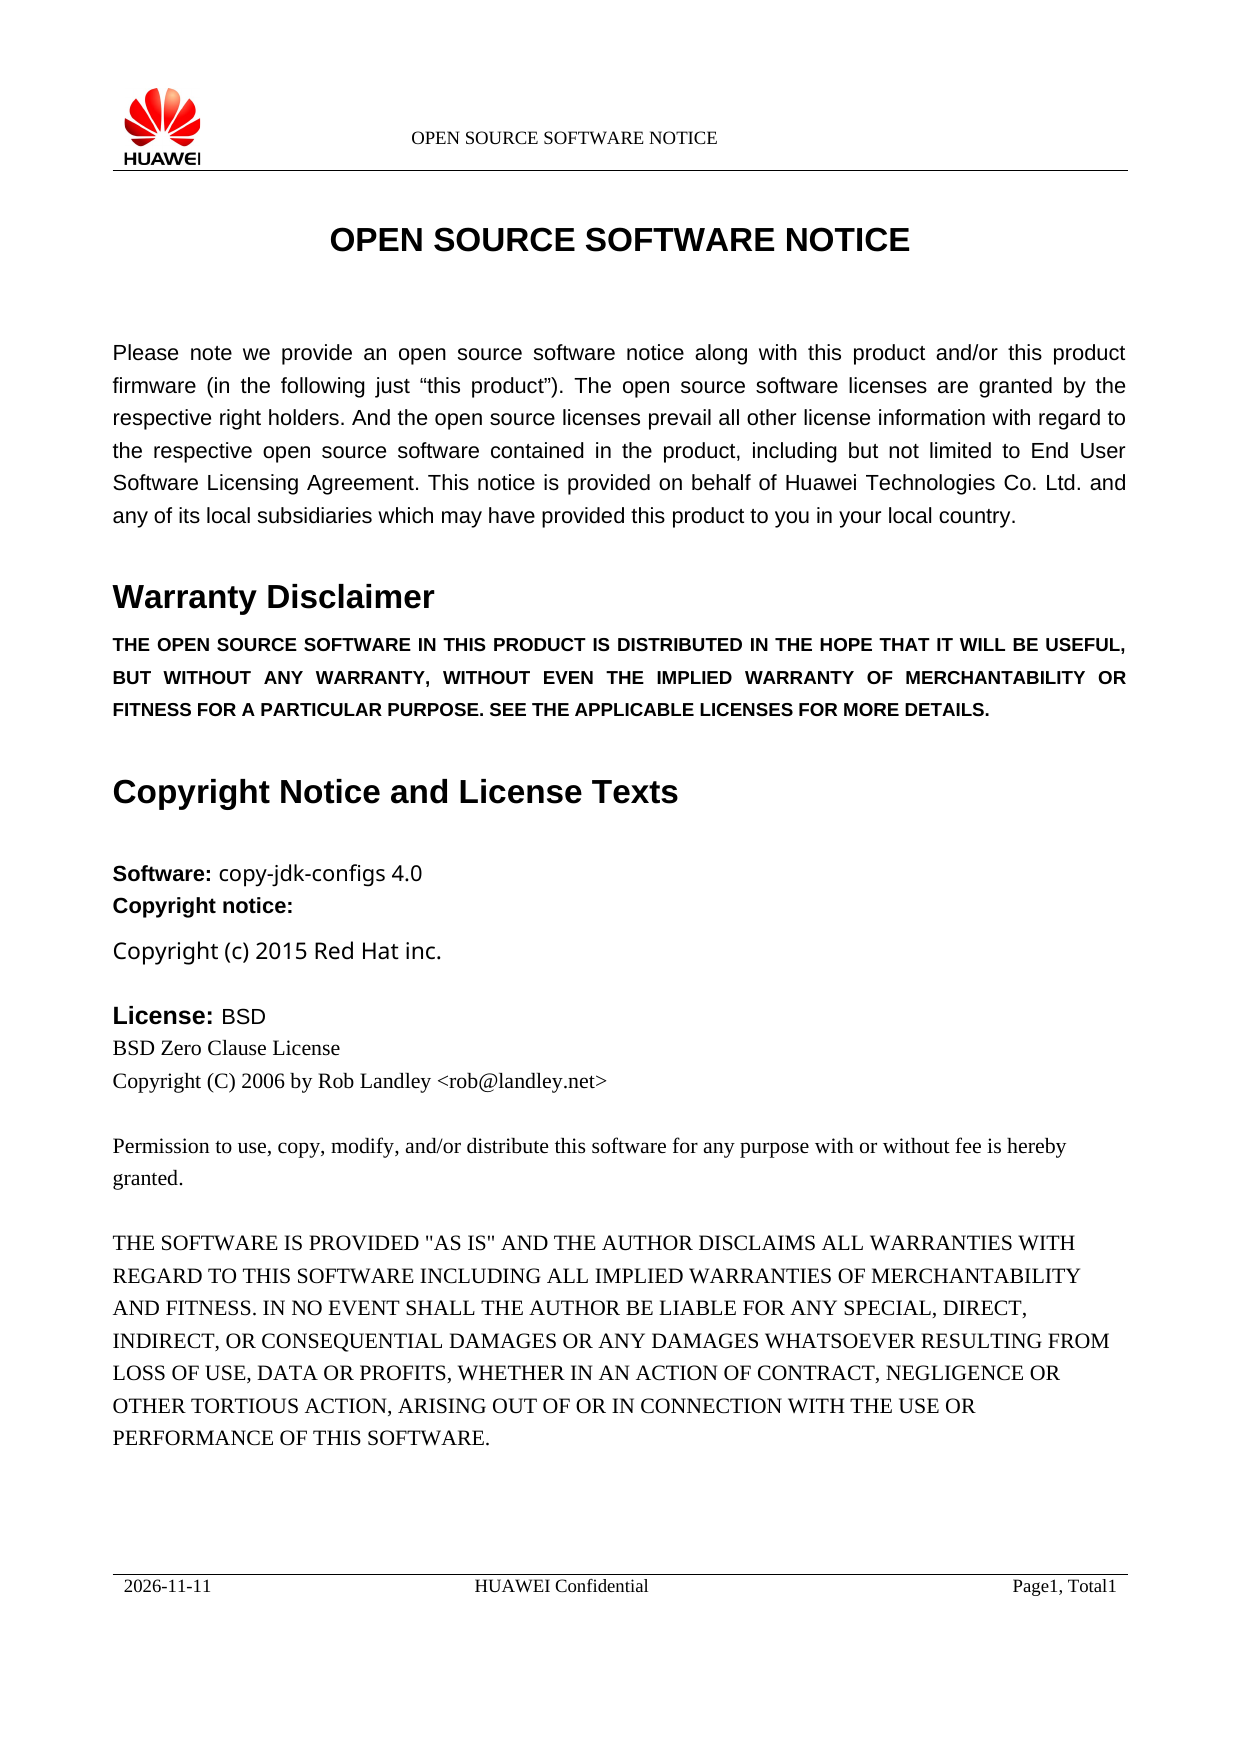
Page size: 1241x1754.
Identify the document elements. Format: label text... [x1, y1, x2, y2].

picture [124, 88, 201, 165]
text License: BSD [112, 999, 1128, 1031]
text Copyright notice: [112, 889, 1128, 921]
title Software: copy-jdk-configs 4.0 [112, 856, 1128, 889]
text BSD Zero Clause License Copyright (C) 2006 by Rob Landley <rob@landley.net> Permission to use, copy, modify, and/or distribute this software for any purpose with or without fee is hereby granted. THE SOFTWARE IS PROVIDED "AS IS" AND THE AUTHOR DISCLAIMS ALL WARRANTIES WITH REGARD TO THIS SOFTWARE INCLUDING ALL IMPLIED WARRANTIES OF MERCHANTABILITY AND FITNESS. IN NO EVENT SHALL THE AUTHOR BE LIABLE FOR ANY SPECIAL, DIRECT, INDIRECT, OR CONSEQUENTIAL DAMAGES OR ANY DAMAGES WHATSOEVER RESULTING FROM LOSS OF USE, DATA OR PROFITS, WHETHER IN AN ACTION OF CONTRACT, NEGLIGENCE OR OTHER TORTIOUS ACTION, ARISING OUT OF OR IN CONNECTION WITH THE USE OR PERFORMANCE OF THIS SOFTWARE. [112, 1031, 1128, 1486]
text Please note we provide an open source software notice along with this product and/or this product firmware (in the following just “this product”). The open source software licenses are granted by the respective right holders. And the open source licenses prevail all other license information with regard to the respective open source software contained in the product, including but not limited to End User Software Licensing Agreement. This notice is provided on behalf of Huawei Technologies Co. Ltd. and any of its local subsidiaries which may have provided this product to you in your local country. [112, 336, 1128, 531]
text Warranty Disclaimer [112, 564, 1128, 629]
text Copyright (c) 2015 Red Hat inc. [112, 934, 1128, 999]
text Copyright Notice and License Texts [112, 759, 1128, 824]
text The open source software in this product is distributed in the hope that it will be useful, but WITHOUT ANY WARRANTY, without even the implied warranty of MERCHANTABILITY or FITNESS FOR A PARTICULAR PURPOSE. See the applicable licenses for more details. [112, 629, 1128, 726]
text OPEN SOURCE SOFTWARE NOTICE [112, 206, 1128, 271]
